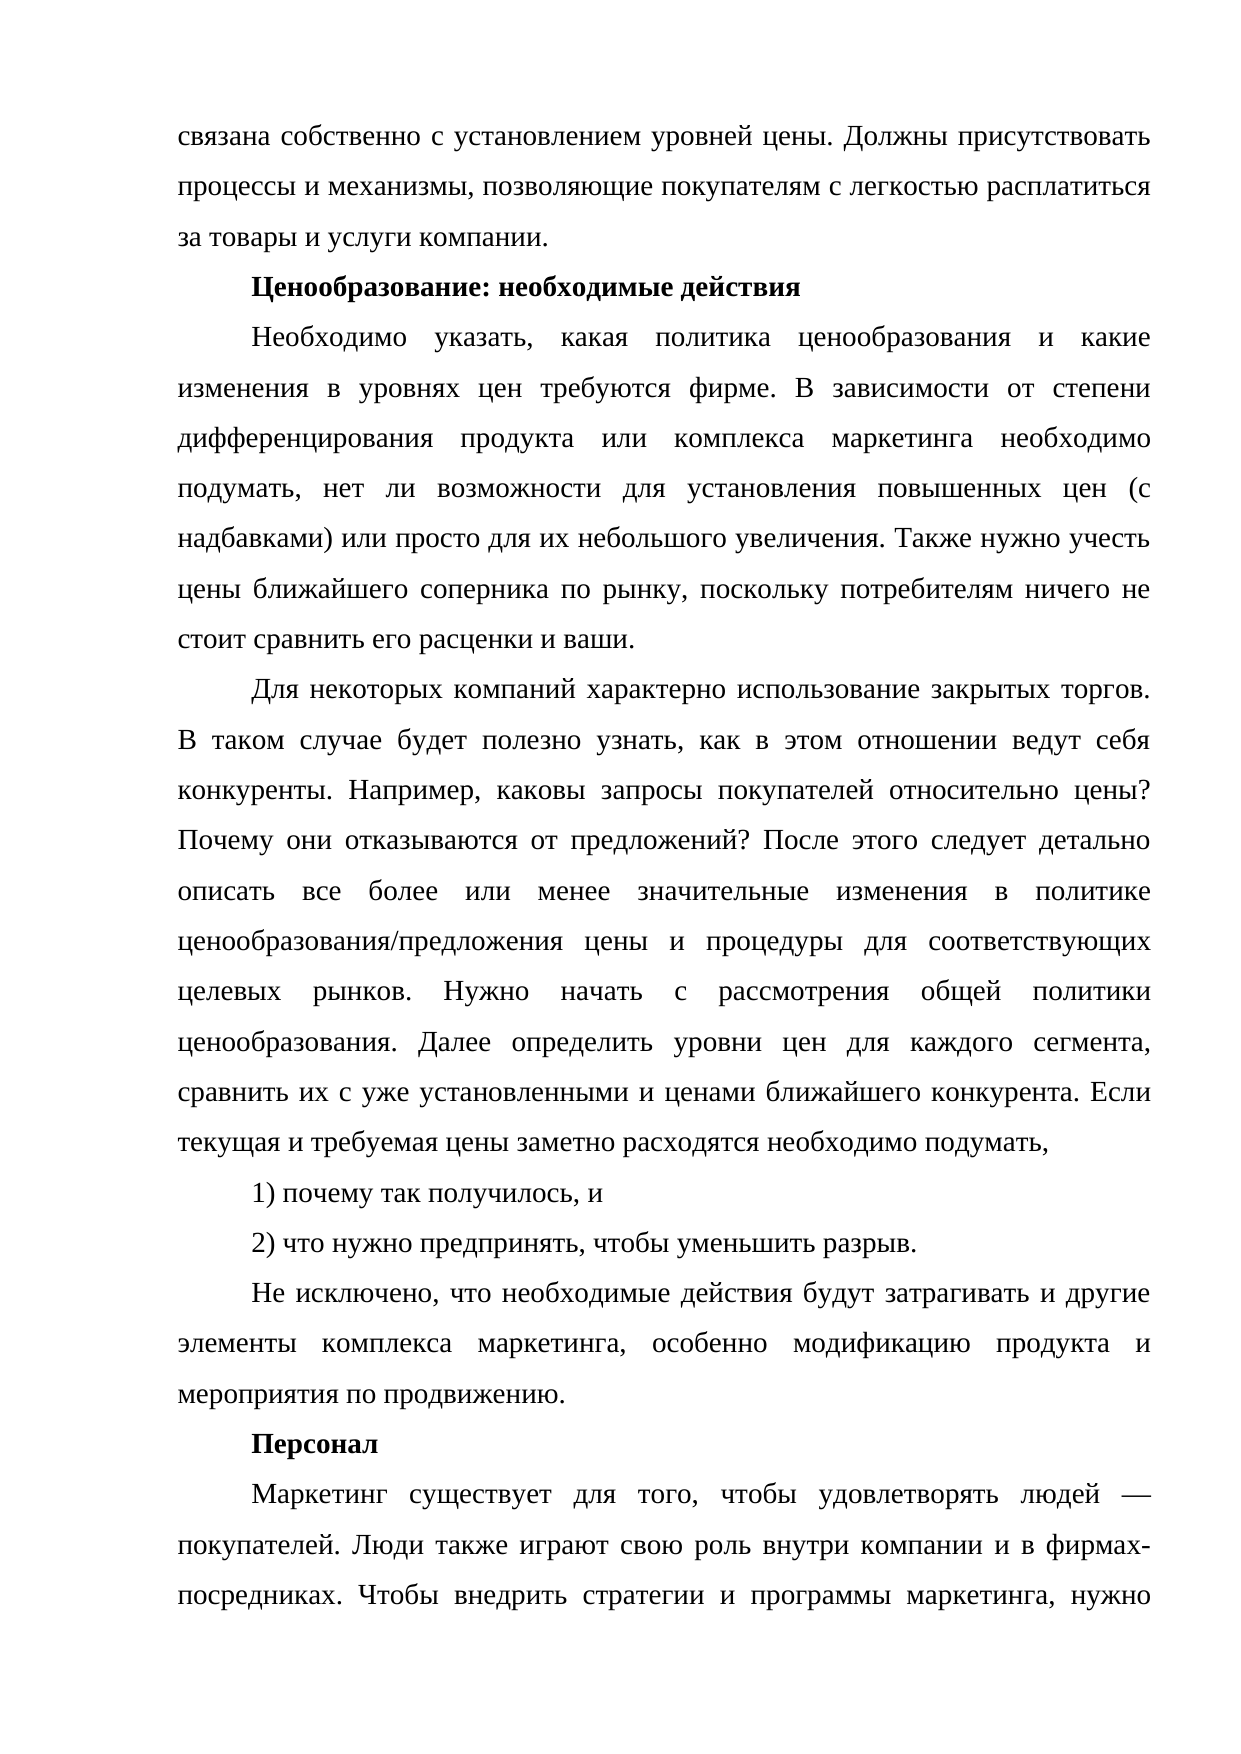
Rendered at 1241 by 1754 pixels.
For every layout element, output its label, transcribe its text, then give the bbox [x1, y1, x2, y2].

text Ценообразование: необходимые действия [177, 269, 1152, 303]
text Не исключено, что необходимые действия будут затрагивать и другие элементы комплекса маркетинга, особенно модификацию продукта и мероприятия по продвижению. [177, 1275, 1152, 1409]
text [177, 1477, 1152, 1611]
text Персонал [177, 1426, 1152, 1460]
text Необходимо указать, какая политика ценообразования и какие изменения в уровнях цен требуются фирме. В зависимости от степени дифференцирования продукта или комплекса маркетинга необходимо подумать, нет ли возможности для установления повышенных цен (с надбавками) или просто для их небольшого увеличения. Также нужно учесть цены ближайшего соперника по рынку, поскольку потребителям ничего не стоит сравнить его расценки и ваши. [177, 319, 1152, 655]
text 2) что нужно предпринять, чтобы уменьшить разрыв. [177, 1225, 1152, 1258]
text Для некоторых компаний характерно использование закрытых торгов. В таком случае будет полезно узнать, как в этом отношении ведут себя конкуренты. Например, каковы запросы покупателей относительно цены? Почему они отказываются от предложений? После этого следует детально описать все более или менее значительные изменения в политике ценообразования/предложения цены и процедуры для соответствующих целевых рынков. Нужно начать с рассмотрения общей политики ценообразования. Далее определить уровни цен для каждого сегмента, сравнить их с уже установленными и ценами ближайшего конкурента. Если текущая и требуемая цены заметно расходятся необходимо подумать, [177, 672, 1152, 1158]
text 1) почему так получилось, и [177, 1175, 1152, 1208]
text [177, 118, 1152, 252]
